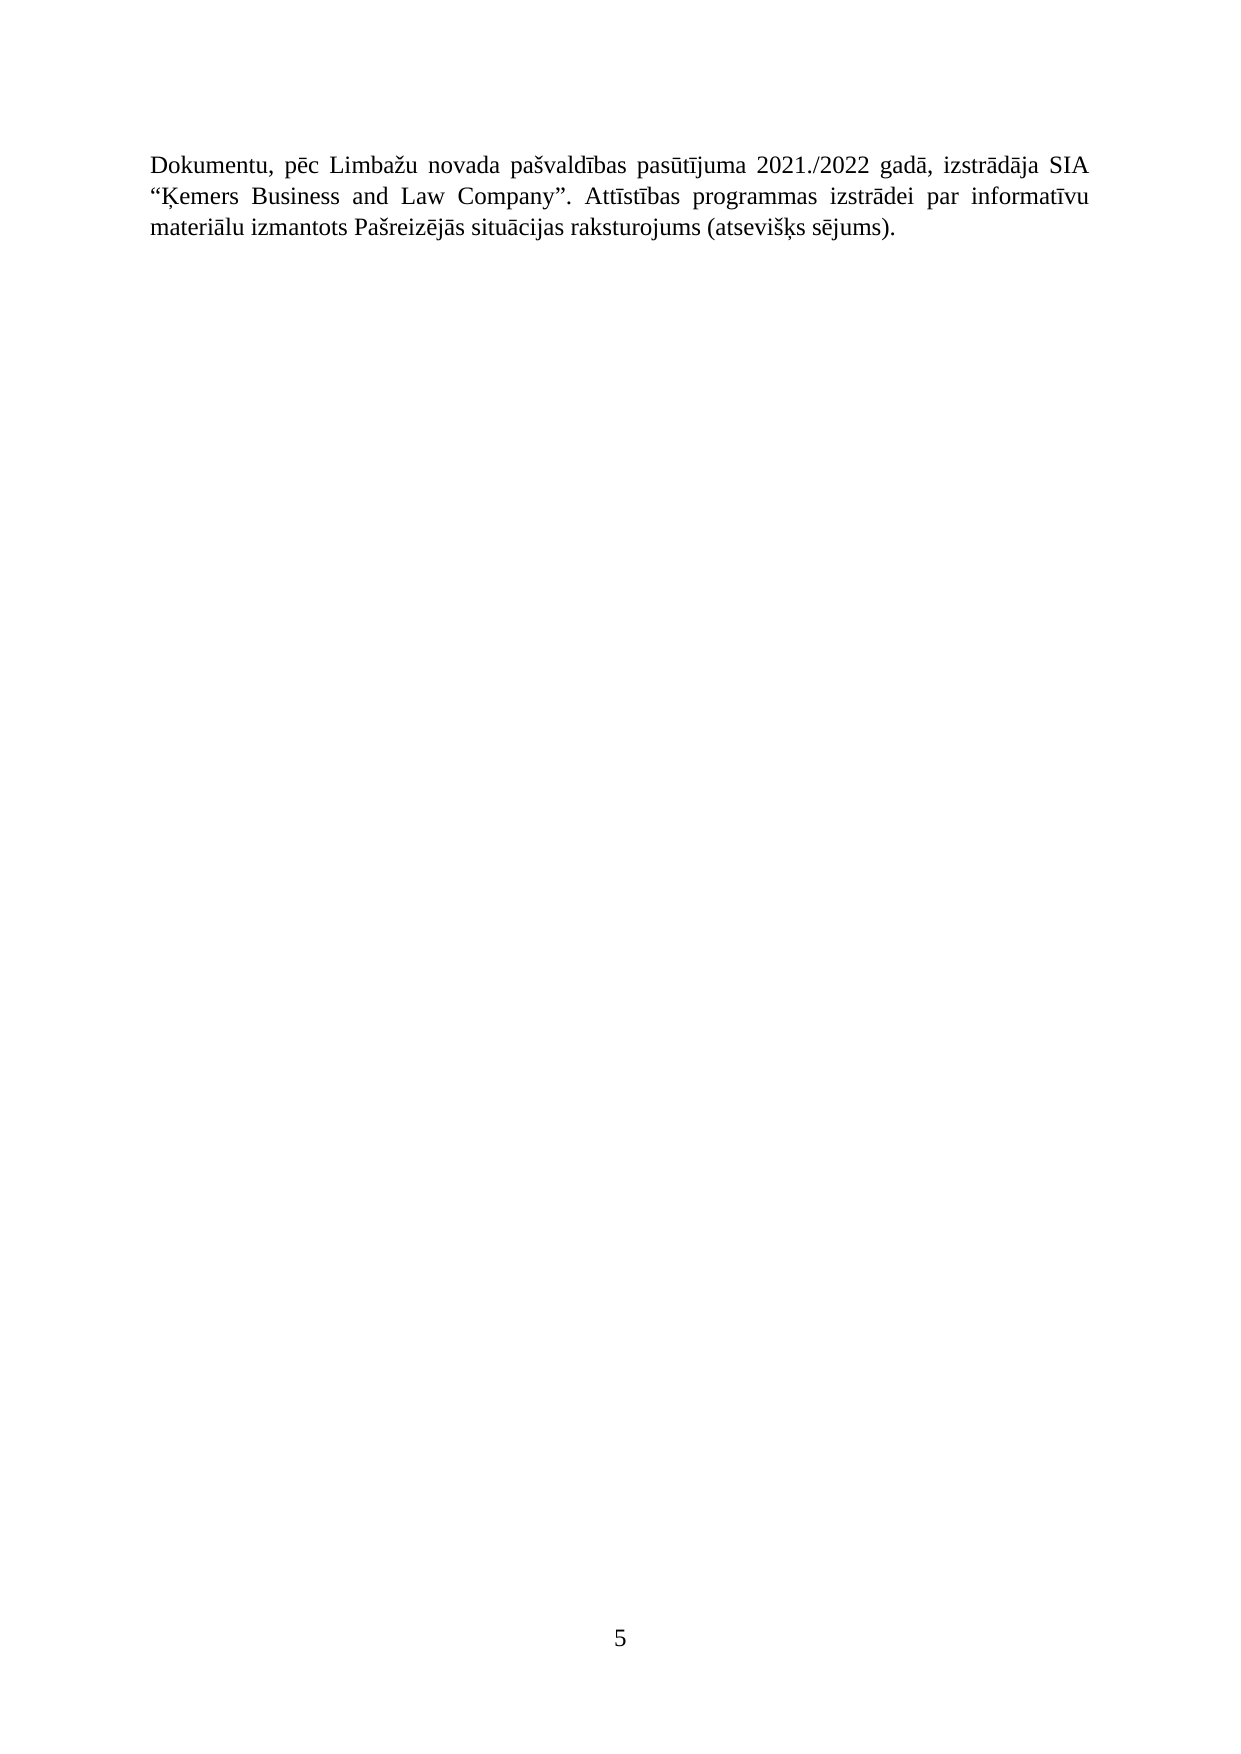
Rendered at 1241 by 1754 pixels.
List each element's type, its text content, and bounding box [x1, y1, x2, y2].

text Dokumentu, pēc Limbažu novada pašvaldības pasūtījuma 2021./2022 gadā, izstrādāja SIA “Ķemers Business and Law Company”. Attīstības programmas izstrādei par informatīvu materiālu izmantots Pašreizējās situācijas raksturojums (atsevišķs sējums). [150, 150, 1090, 241]
